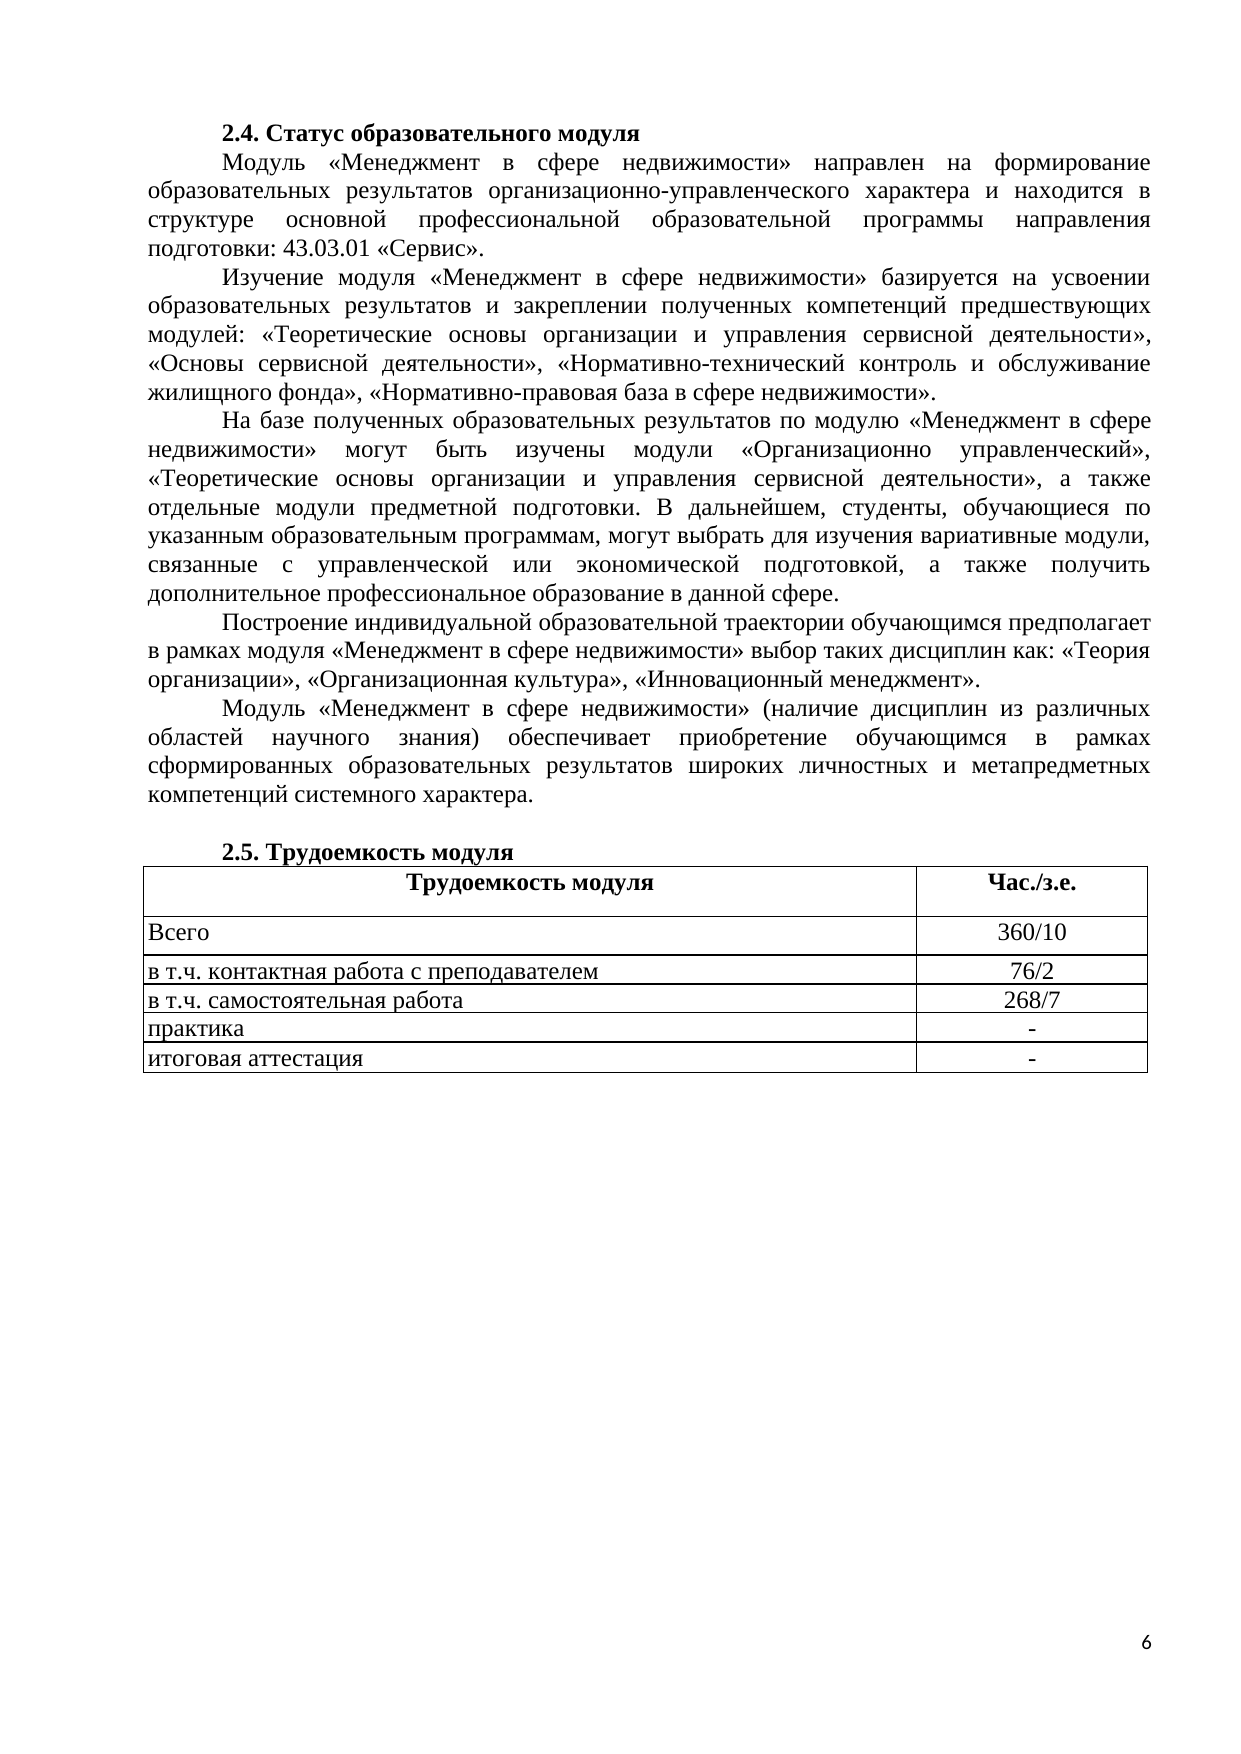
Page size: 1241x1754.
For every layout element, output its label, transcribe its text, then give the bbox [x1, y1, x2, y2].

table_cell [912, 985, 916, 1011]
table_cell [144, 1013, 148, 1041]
text Модуль «Менеджмент в сфере недвижимости» направлен на формирование образовательных результатов организационно-управленческого характера и находится в структуре основной профессиональной образовательной программы направления подготовки: 43.03.01 «Сервис». [148, 147, 1152, 262]
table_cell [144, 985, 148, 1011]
text Изучение модуля «Менеджмент в сфере недвижимости» базируется на усвоении образовательных результатов и закреплении полученных компетенций предшествующих модулей: «Теоретические основы организации и управления сервисной деятельности», «Основы сервисной деятельности», «Нормативно-технический контроль и обслуживание жилищного фонда», «Нормативно-правовая база в сфере недвижимости». [148, 262, 1152, 406]
table_cell Всего [144, 917, 916, 954]
table_header Трудоемкость модуля [144, 867, 916, 916]
table_header Час./з.е. [917, 867, 1147, 916]
text Модуль «Менеджмент в сфере недвижимости» (наличие дисциплин из различных областей научного знания) обеспечивает приобретение обучающимся в рамках сформированных образовательных результатов широких личностных и метапредметных компетенций системного характера. [148, 693, 1152, 808]
text Построение индивидуальной образовательной траектории обучающимся предполагает в рамках модуля «Менеджмент в сфере недвижимости» выбор таких дисциплин как: «Теория организации», «Организационная культура», «Инновационный менеджмент». [148, 607, 1152, 693]
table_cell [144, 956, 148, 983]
table_cell 360/10 [917, 917, 1147, 954]
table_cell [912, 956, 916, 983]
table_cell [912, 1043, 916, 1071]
text На базе полученных образовательных результатов по модулю «Менеджмент в сфере недвижимости» могут быть изучены модули «Организационно управленческий», «Теоретические основы организации и управления сервисной деятельности», а также отдельные модули предметной подготовки. В дальнейшем, студенты, обучающиеся по указанным образовательным программам, могут выбрать для изучения вариативные модули, связанные с управленческой или экономической подготовкой, а также получить дополнительное профессиональное образование в данной сфере. [148, 406, 1152, 607]
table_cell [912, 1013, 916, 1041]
text 2.4. Статус образовательного модуля [148, 118, 1152, 147]
text 2.5. Трудоемкость модуля [148, 837, 1152, 866]
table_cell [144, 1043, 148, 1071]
